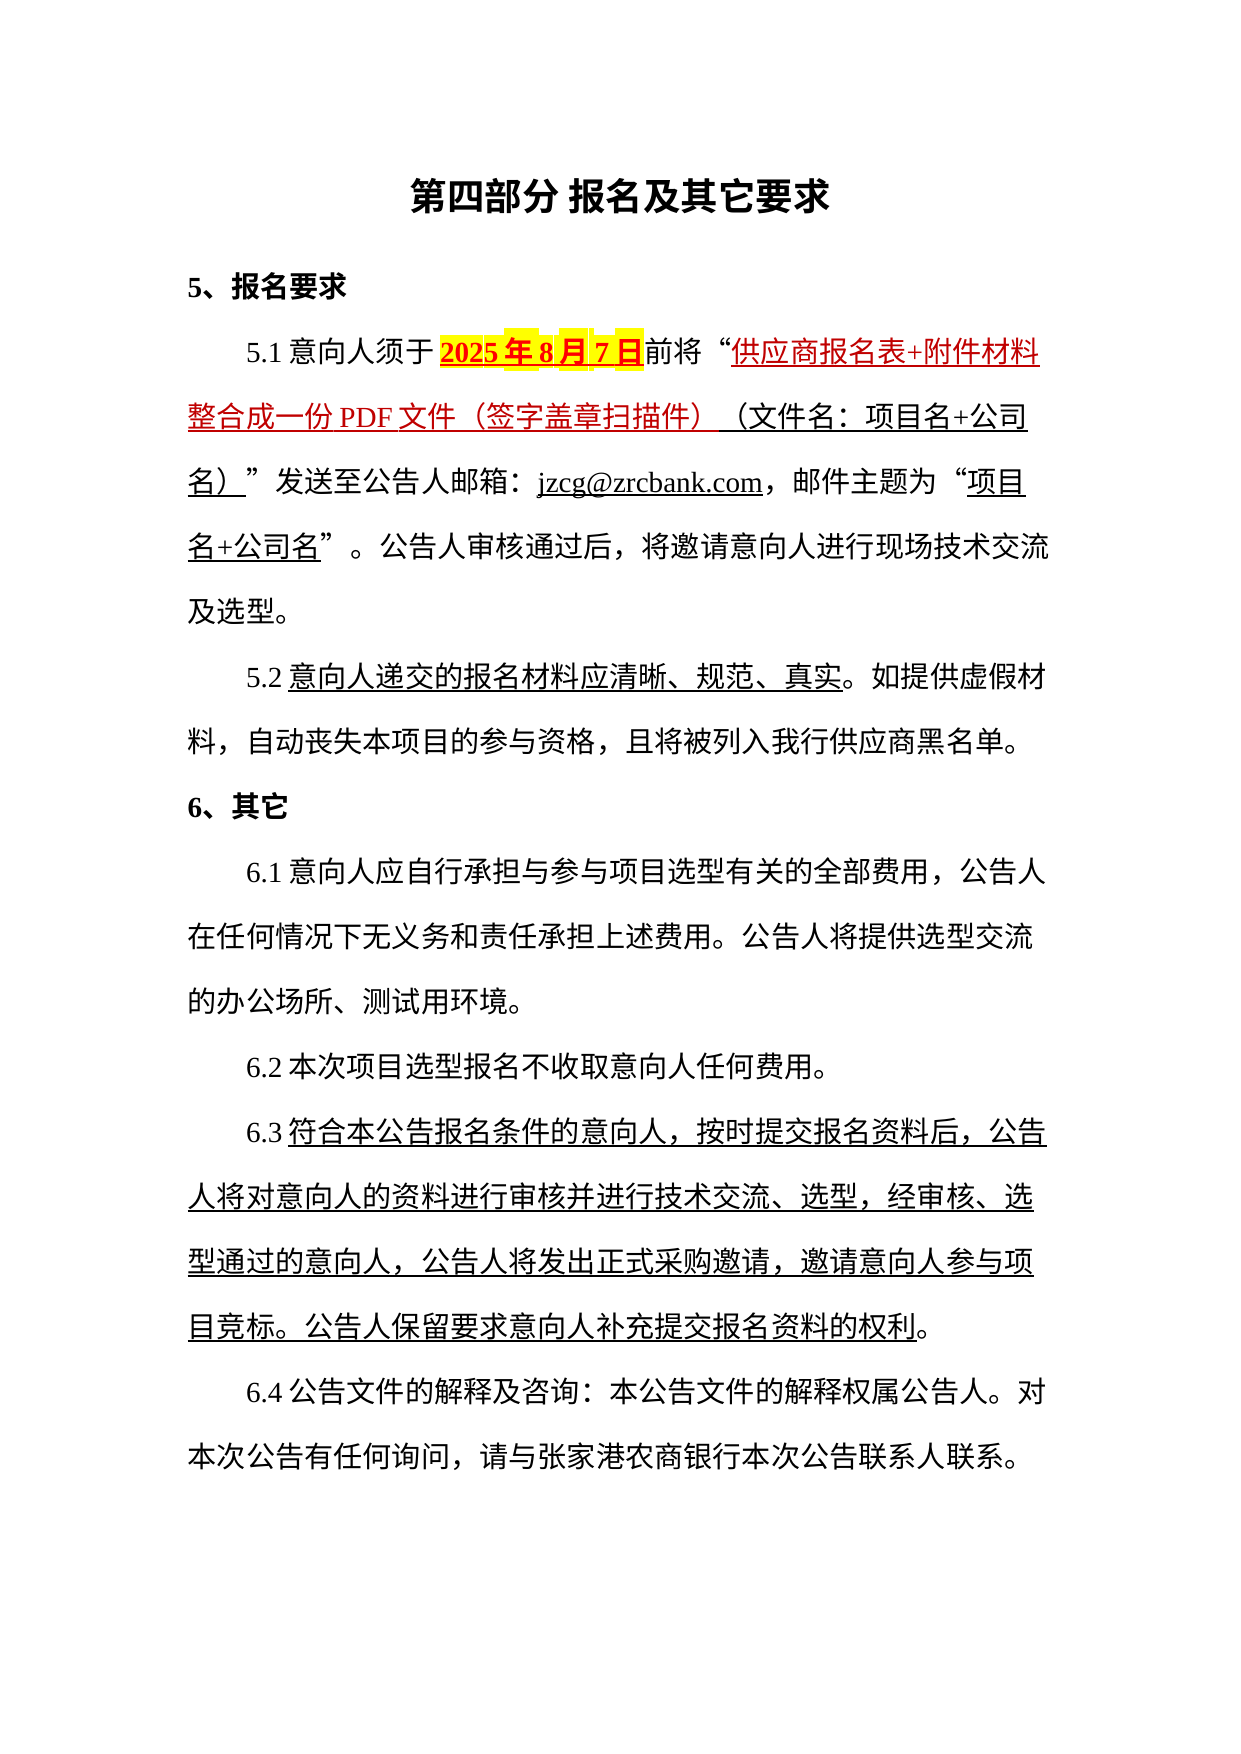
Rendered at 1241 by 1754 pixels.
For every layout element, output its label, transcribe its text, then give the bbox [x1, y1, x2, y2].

text 6.3符合本公告报名条件的意向人，按时提交报名资料后，公告人将对意向人的资料进行审核并进行技术交流、选型，经审核、选型通过的意向人，公告人将发出正式采购邀请，邀请意向人参与项目竞标。公告人保留要求意向人补充提交报名资料的权利。 [187, 1097, 1053, 1357]
text 6.4公告文件的解释及咨询：本公告文件的解释权属公告人。对本次公告有任何询问，请与张家港农商银行本次公告联系人联系。 [187, 1357, 1053, 1487]
text 6.1意向人应自行承担与参与项目选型有关的全部费用，公告人在任何情况下无义务和责任承担上述费用。公告人将提供选型交流的办公场所、测试用环境。 [187, 837, 1053, 1032]
text 5.1意向人须于2025年8月7日前将“供应商报名表+附件材料整合成一份PDF文件（签字盖章扫描件）（文件名：项目名+公司名）”发送至公告人邮箱：jzcg@zrcbank.com，邮件主题为“项目名+公司名”。公告人审核通过后，将邀请意向人进行现场技术交流及选型。 [187, 317, 1053, 642]
text 6.2本次项目选型报名不收取意向人任何费用。 [187, 1032, 1053, 1097]
text 6、其它 [187, 772, 1053, 837]
subtitle 第四部分 报名及其它要求 [187, 162, 1053, 227]
text 5、报名要求 [187, 252, 1053, 317]
text 5.2意向人递交的报名材料应清晰、规范、真实。如提供虚假材料，自动丧失本项目的参与资格，且将被列入我行供应商黑名单。 [187, 642, 1053, 772]
